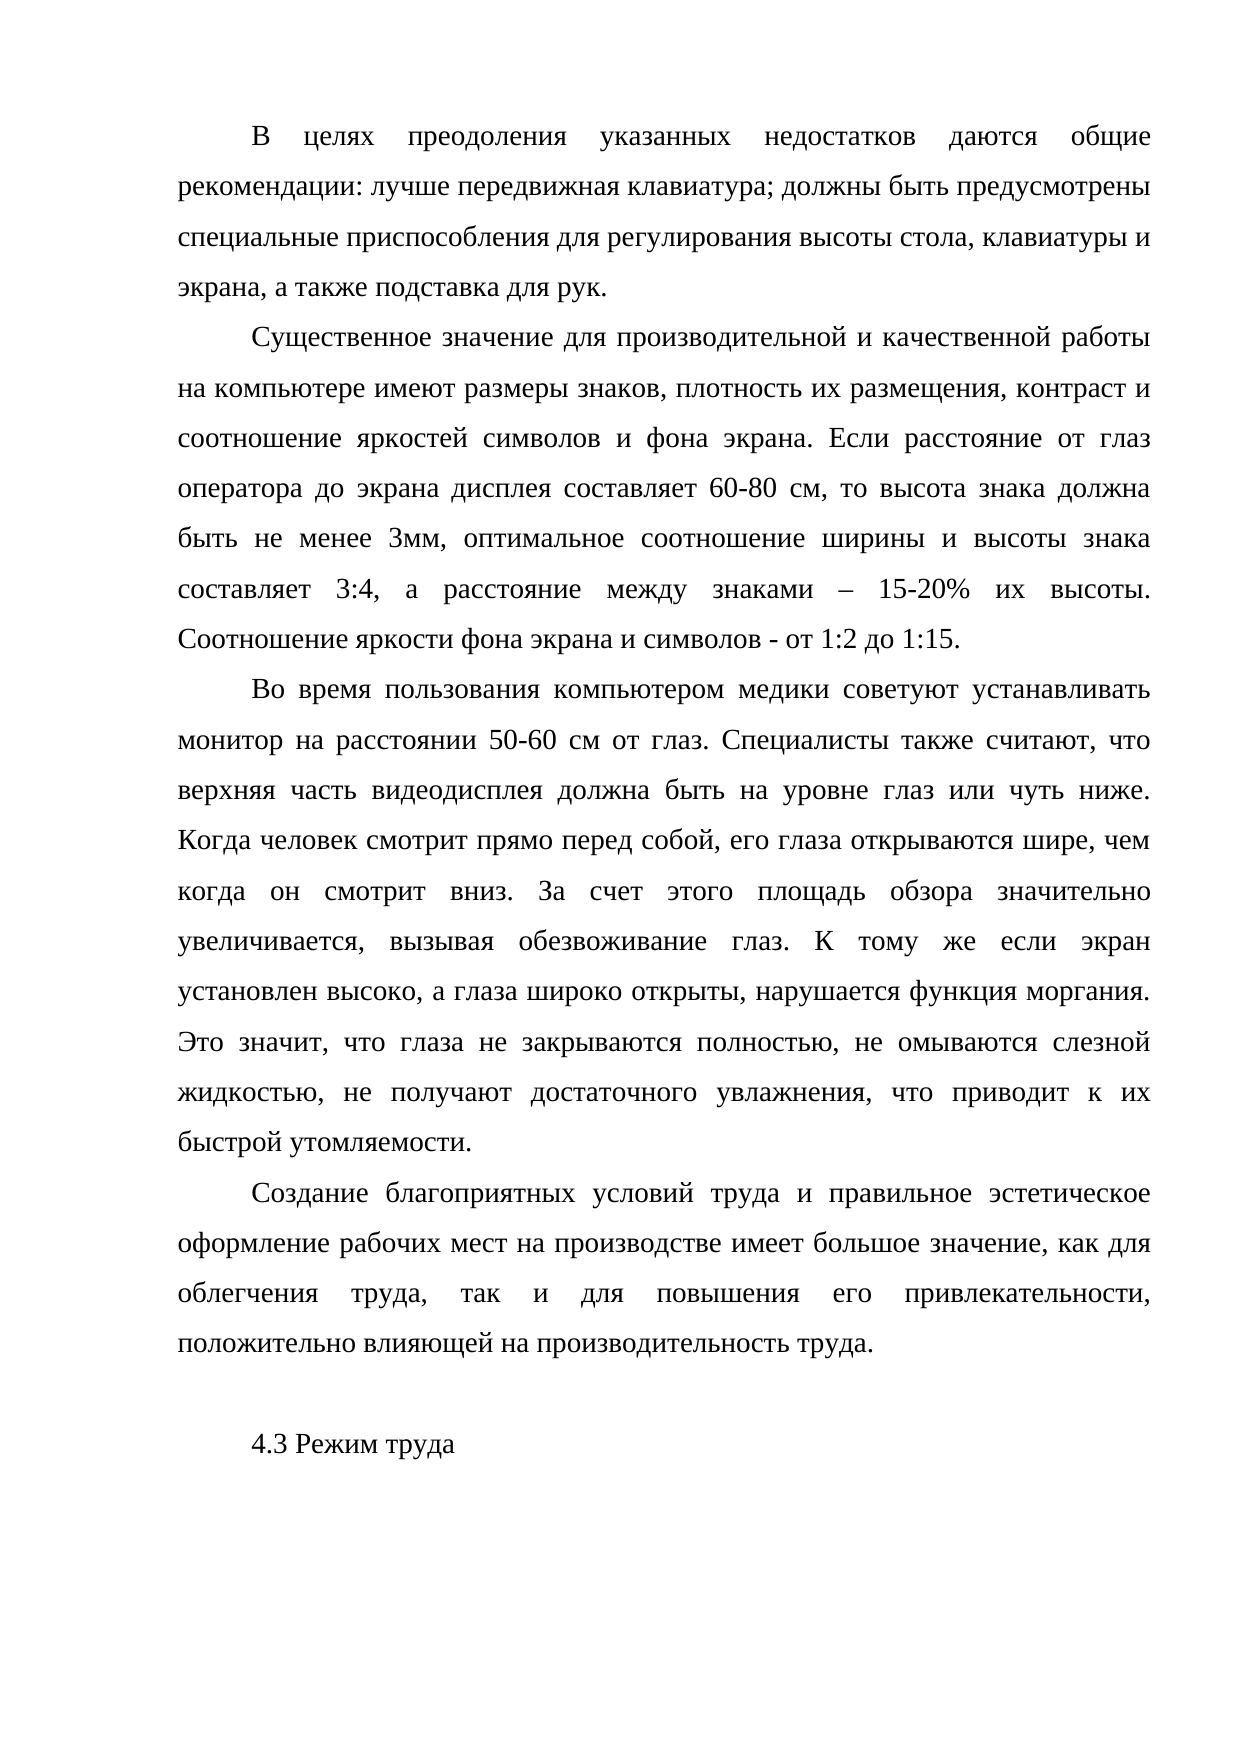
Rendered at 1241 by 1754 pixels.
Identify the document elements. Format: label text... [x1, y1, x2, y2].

text В целях преодоления указанных недостатков даются общие рекомендации: лучше передвижная клавиатура; должны быть предусмотрены специальные приспособления для регулирования высоты стола, клавиатуры и экрана, а также подставка для рук. [177, 118, 1152, 303]
text 4.3 Режим труда [177, 1426, 1152, 1460]
text Существенное значение для производительной и качественной работы на компьютере имеют размеры знаков, плотность их размещения, контраст и соотношение яркостей символов и фона экрана. Если расстояние от глаз оператора до экрана дисплея составляет 60-80 см, то высота знака должна быть не менее 3мм, оптимальное соотношение ширины и высоты знака составляет 3:4, а расстояние между знаками – 15-20% их высоты. Соотношение яркости фона экрана и символов - от 1:2 до 1:15. [177, 319, 1152, 655]
text Во время пользования компьютером медики советуют устанавливать монитор на расстоянии 50-60 см от глаз. Специалисты также считают, что верхняя часть видеодисплея должна быть на уровне глаз или чуть ниже. Когда человек смотрит прямо перед собой, его глаза открываются шире, чем когда он смотрит вниз. За счет этого площадь обзора значительно увеличивается, вызывая обезвоживание глаз. К тому же если экран установлен высоко, а глаза широко открыты, нарушается функция моргания. Это значит, что глаза не закрываются полностью, не омываются слезной жидкостью, не получают достаточного увлажнения, что приводит к их быстрой утомляемости. [177, 672, 1152, 1158]
text Создание благоприятных условий труда и правильное эстетическое оформление рабочих мест на производстве имеет большое значение, как для облегчения труда, так и для повышения его привлекательности, положительно влияющей на производительность труда. [177, 1175, 1152, 1359]
